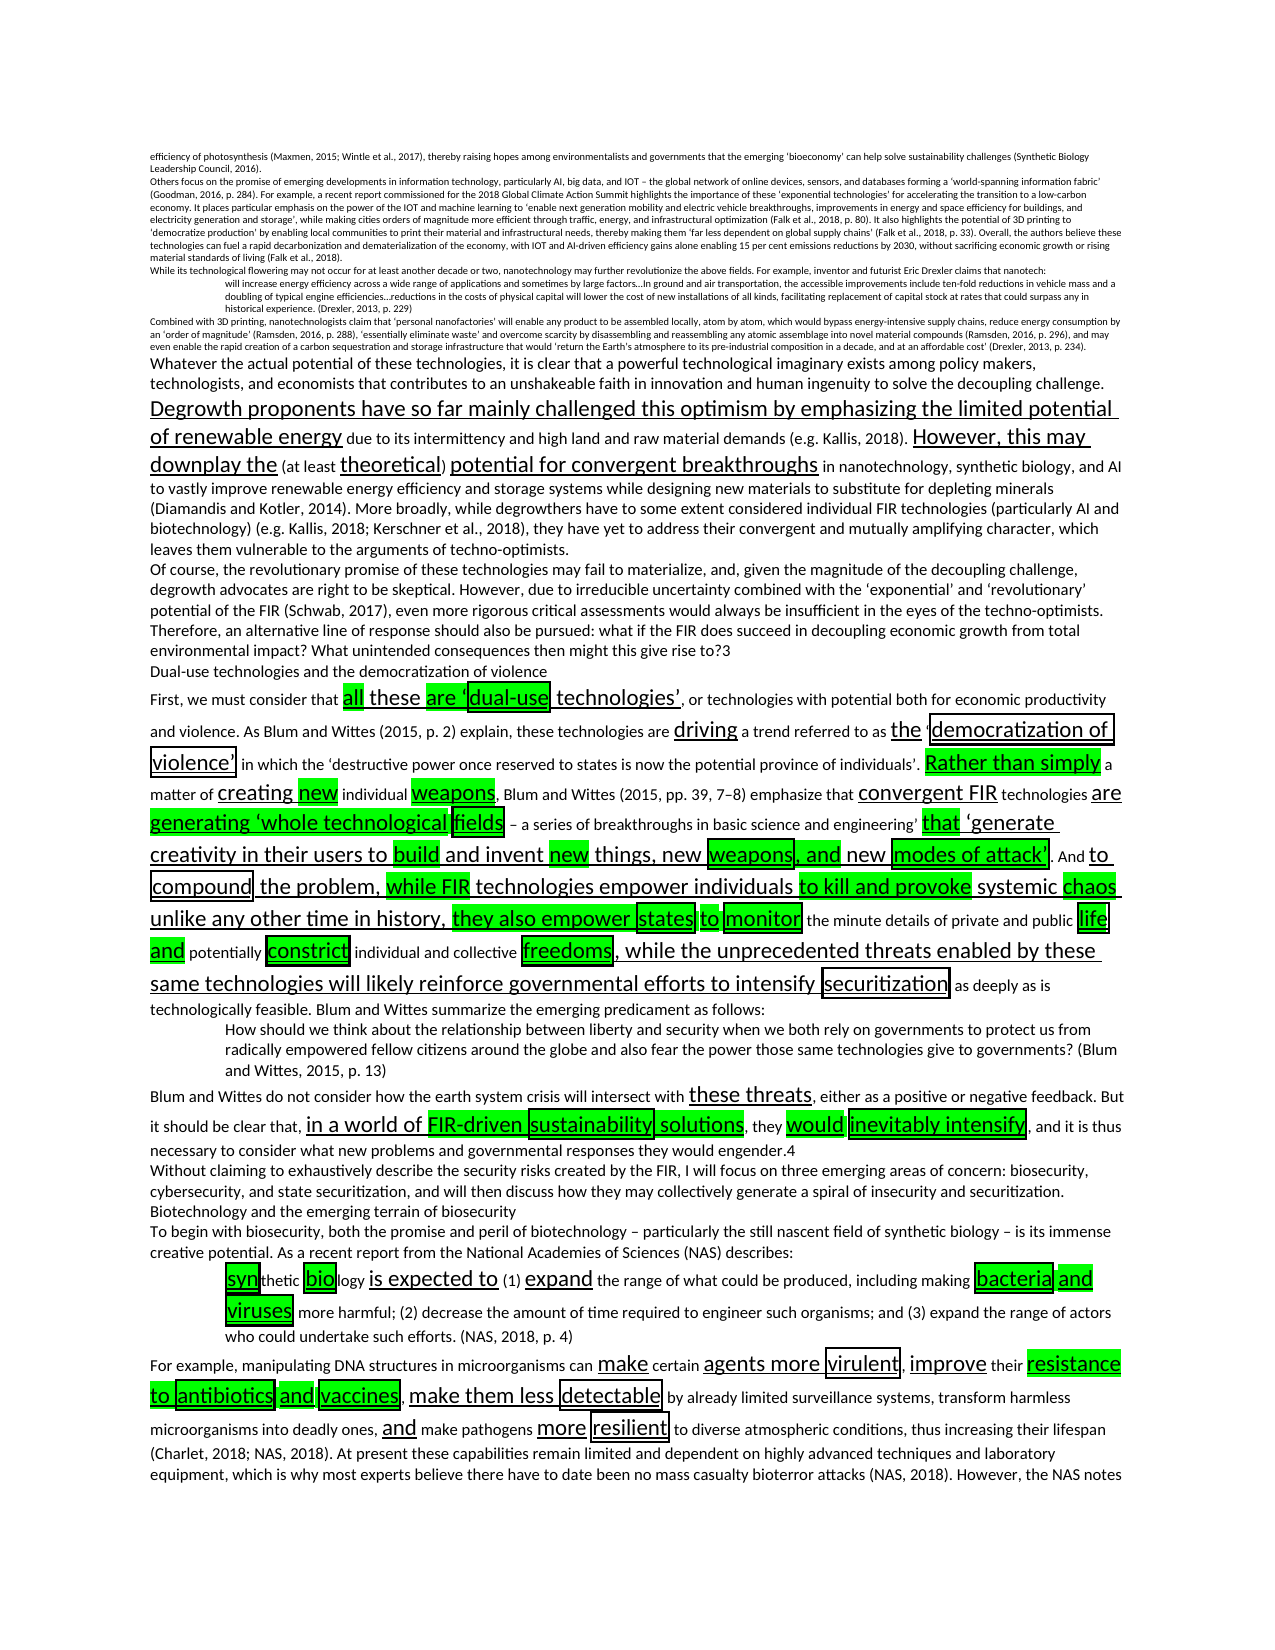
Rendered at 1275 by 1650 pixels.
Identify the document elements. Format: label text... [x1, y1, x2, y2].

text will increase energy efficiency across a wide range of applications and sometimes by large factors…In ground and air transportation, the accessible improvements include ten-fold reductions in vehicle mass and a doubling of typical engine efficiencies…reductions in the costs of physical capital will lower the cost of new installations of all kinds, facilitating replacement of capital stock at rates that could surpass any in historical experience. (Drexler, 2013, p. 229) [225, 277, 1125, 315]
text synthetic biology is expected to (1) expand the range of what could be produced, including making bacteria and viruses more harmful; (2) decrease the amount of time required to engineer such organisms; and (3) expand the range of actors who could undertake such efforts. (NAS, 2018, p. 4) [225, 1262, 1125, 1347]
text Whatever the actual potential of these technologies, it is clear that a powerful technological imaginary exists among policy makers, technologists, and economists that contributes to an unshakeable faith in innovation and human ingenuity to solve the decoupling challenge. Degrowth proponents have so far mainly challenged this optimism by emphasizing the limited potential of renewable energy due to its intermittency and high land and raw material demands (e.g. Kallis, 2018). However, this may downplay the (at least theoretical) potential for convergent breakthroughs in nanotechnology, synthetic biology, and AI to vastly improve renewable energy efficiency and storage systems while designing new materials to substitute for depleting minerals (Diamandis and Kotler, 2014). More broadly, while degrowthers have to some extent considered individual FIR technologies (particularly AI and biotechnology) (e.g. Kallis, 2018; Kerschner et al., 2018), they have yet to address their convergent and mutually amplifying character, which leaves them vulnerable to the arguments of techno-optimists. [150, 353, 1125, 559]
text Others focus on the promise of emerging developments in information technology, particularly AI, big data, and IOT – the global network of online devices, sensors, and databases forming a ‘world-spanning information fabric’ (Goodman, 2016, p. 284). For example, a recent report commissioned for the 2018 Global Climate Action Summit highlights the importance of these ‘exponential technologies’ for accelerating the transition to a low-carbon economy. It places particular emphasis on the power of the IOT and machine learning to ‘enable next generation mobility and electric vehicle breakthroughs, improvements in energy and space efficiency for buildings, and electricity generation and storage’, while making cities orders of magnitude more efficient through traffic, energy, and infrastructural optimization (Falk et al., 2018, p. 80). It also highlights the potential of 3D printing to ‘democratize production’ by enabling local communities to print their material and infrastructural needs, thereby making them ‘far less dependent on global supply chains’ (Falk et al., 2018, p. 33). Overall, the authors believe these technologies can fuel a rapid decarbonization and dematerialization of the economy, with IOT and AI-driven efficiency gains alone enabling 15 per cent emissions reductions by 2030, without sacrificing economic growth or rising material standards of living (Falk et al., 2018). [150, 175, 1125, 264]
text Blum and Wittes do not consider how the earth system crisis will intersect with these threats, either as a positive or negative feedback. But it should be clear that, in a world of FIR-driven sustainability solutions, they would inevitably intensify, and it is thus necessary to consider what new problems and governmental responses they would engender.4 [150, 1080, 1125, 1161]
text Without claiming to exhaustively describe the security risks created by the FIR, I will focus on three emerging areas of concern: biosecurity, cybersecurity, and state securitization, and will then discuss how they may collectively generate a spiral of insecurity and securitization. [150, 1161, 1125, 1201]
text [150, 1347, 1125, 1484]
text First, we must consider that all these are ‘dual-use technologies’, or technologies with potential both for economic productivity and violence. As Blum and Wittes (2015, p. 2) explain, these technologies are driving a trend referred to as the ‘democratization of violence’ in which the ‘destructive power once reserved to states is now the potential province of individuals’. Rather than simply a matter of creating new individual weapons, Blum and Wittes (2015, pp. 39, 7–8) emphasize that convergent FIR technologies are generating ‘whole technological fields – a series of breakthroughs in basic science and engineering’ that ‘generate creativity in their users to build and invent new things, new weapons, and new modes of attack’. And to compound the problem, while FIR technologies empower individuals to kill and provoke systemic chaos unlike any other time in history, they also empower states to monitor the minute details of private and public life and potentially constrict individual and collective freedoms, while the unprecedented threats enabled by these same technologies will likely reinforce governmental efforts to intensify securitization as deeply as is technologically feasible. Blum and Wittes summarize the emerging predicament as follows: [150, 681, 1125, 1019]
text How should we think about the relationship between liberty and security when we both rely on governments to protect us from radically empowered fellow citizens around the globe and also fear the power those same technologies give to governments? (Blum and Wittes, 2015, p. 13) [225, 1019, 1125, 1080]
text Dual-use technologies and the democratization of violence [150, 661, 1125, 681]
text Of course, the revolutionary promise of these technologies may fail to materialize, and, given the magnitude of the decoupling challenge, degrowth advocates are right to be skeptical. However, due to irreducible uncertainty combined with the ‘exponential’ and ‘revolutionary’ potential of the FIR (Schwab, 2017), even more rigorous critical assessments would always be insufficient in the eyes of the techno-optimists. Therefore, an alternative line of response should also be pursued: what if the FIR does succeed in decoupling economic growth from total environmental impact? What unintended consequences then might this give rise to?3 [150, 559, 1125, 661]
text Biotechnology and the emerging terrain of biosecurity [150, 1201, 1125, 1222]
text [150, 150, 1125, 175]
text To begin with biosecurity, both the promise and peril of biotechnology – particularly the still nascent field of synthetic biology – is its immense creative potential. As a recent report from the National Academies of Sciences (NAS) describes: [150, 1222, 1125, 1262]
